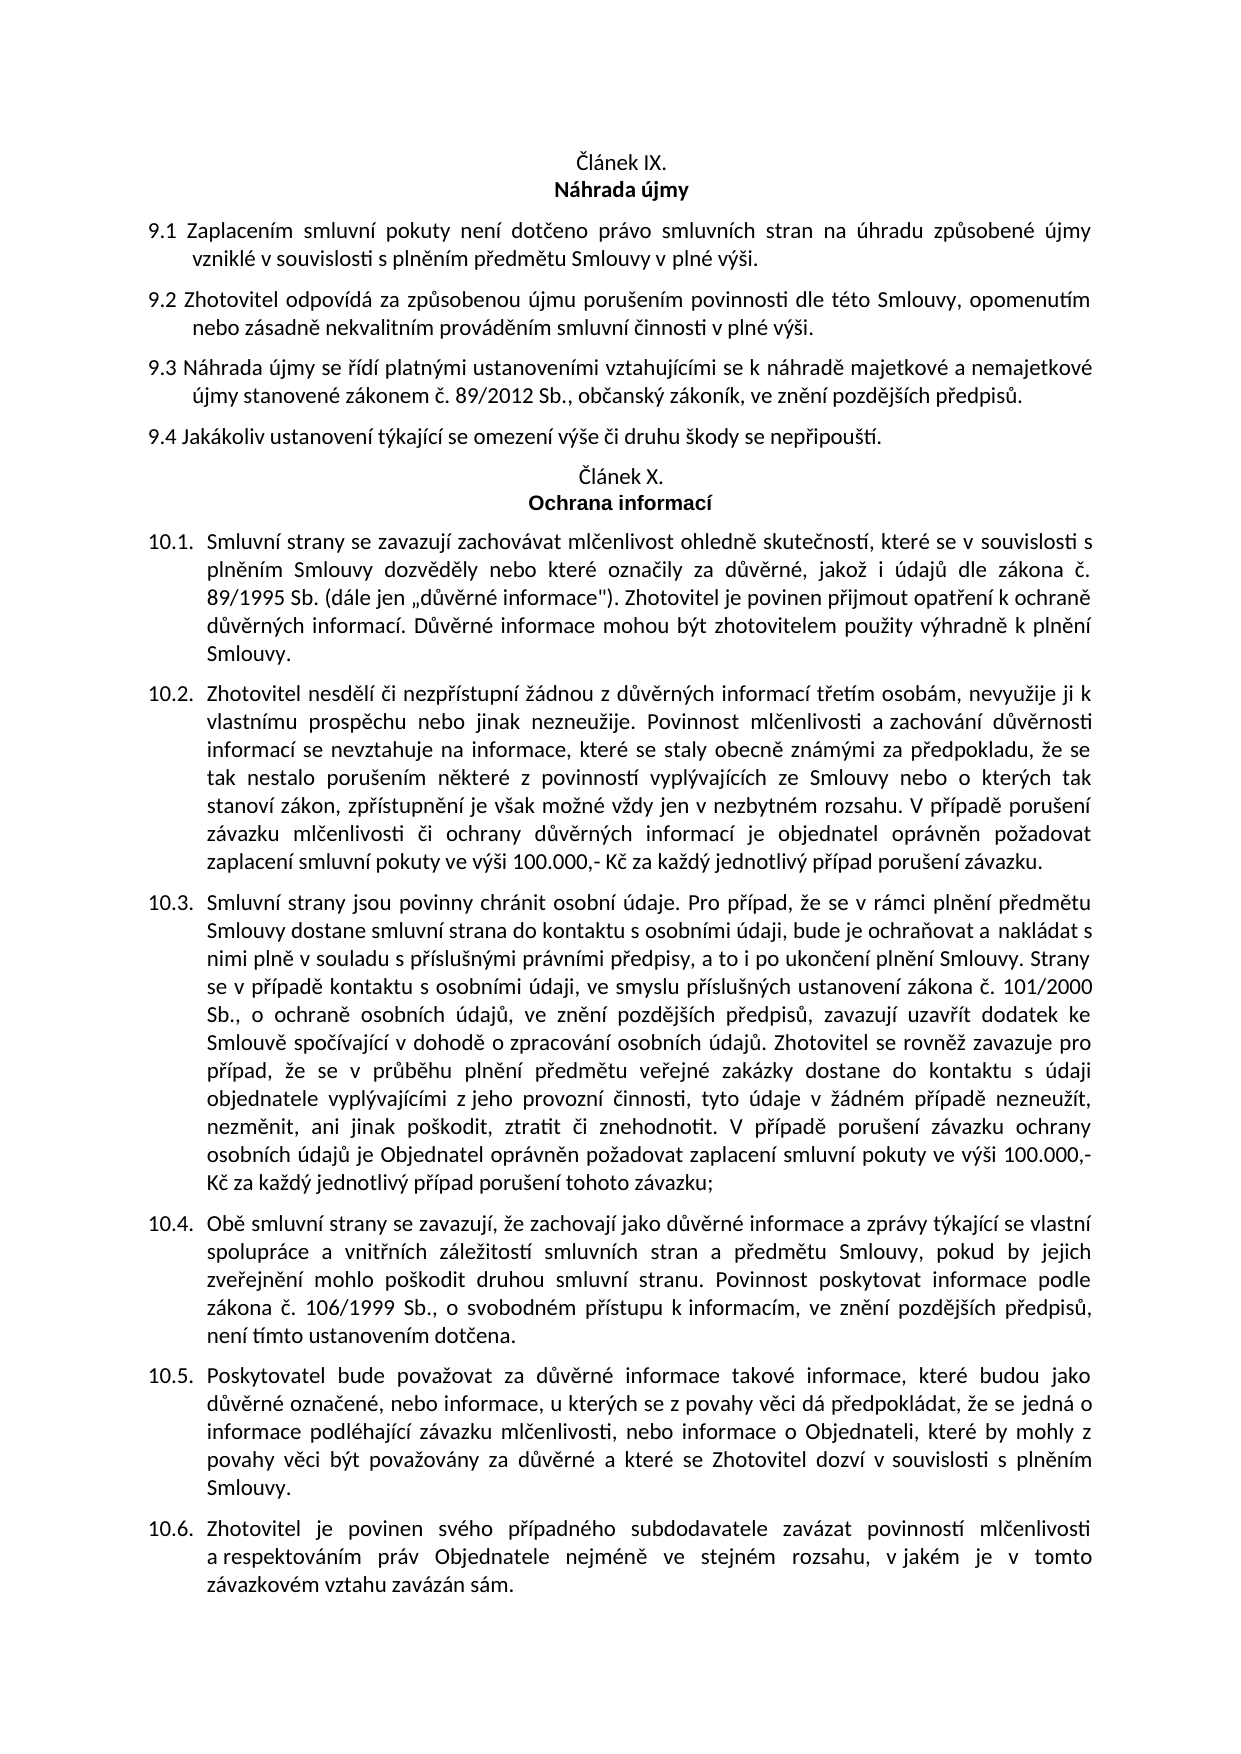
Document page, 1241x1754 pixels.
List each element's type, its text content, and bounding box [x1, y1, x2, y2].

text 9.1 Zaplacením smluvní pokuty není dotčeno právo smluvních stran na úhradu způsobené újmy vzniklé v souvislosti s plněním předmětu Smlouvy v plné výši. [148, 216, 1093, 272]
list Zhotovitel je povinen svého případného subdodavatele zavázat povinností mlčenlivosti a respektováním práv Objednatele nejméně ve stejném rozsahu, v jakém je v tomto závazkovém vztahu zavázán sám. [148, 1514, 1093, 1598]
text Článek IX. [148, 148, 1095, 176]
text 9.2 Zhotovitel odpovídá za způsobenou újmu porušením povinnosti dle této Smlouvy, opomenutím nebo zásadně nekvalitním prováděním smluvní činnosti v plné výši. [148, 285, 1093, 341]
text 9.4 Jakákoliv ustanovení týkající se omezení výše či druhu škody se nepřipouští. [148, 422, 1093, 450]
list Smluvní strany jsou povinny chránit osobní údaje. Pro případ, že se v rámci plnění předmětu Smlouvy dostane smluvní strana do kontaktu s osobními údaji, bude je ochraňovat a nakládat s nimi plně v souladu s příslušnými právními předpisy, a to i po ukončení plnění Smlouvy. Strany se v případě kontaktu s osobními údaji, ve smyslu příslušných ustanovení zákona č. 101/2000 Sb., o ochraně osobních údajů, ve znění pozdějších předpisů, zavazují uzavřít dodatek ke Smlouvě spočívající v dohodě o zpracování osobních údajů. Zhotovitel se rovněž zavazuje pro případ, že se v průběhu plnění předmětu veřejné zakázky dostane do kontaktu s údaji objednatele vyplývajícími z jeho provozní činnosti, tyto údaje v žádném případě nezneužít, nezměnit, ani jinak poškodit, ztratit či znehodnotit. V případě porušení závazku ochrany osobních údajů je Objednatel oprávněn požadovat zaplacení smluvní pokuty ve výši 100.000,- Kč za každý jednotlivý případ porušení tohoto závazku; [148, 888, 1093, 1196]
text 9.3 Náhrada újmy se řídí platnými ustanoveními vztahujícími se k náhradě majetkové a nemajetkové újmy stanovené zákonem č. 89/2012 Sb., občanský zákoník, ve znění pozdějších předpisů. [148, 353, 1093, 409]
list Poskytovatel bude považovat za důvěrné informace takové informace, které budou jako důvěrné označené, nebo informace, u kterých se z povahy věci dá předpokládat, že se jedná o informace podléhající závazku mlčenlivosti, nebo informace o Objednateli, které by mohly z povahy věci být považovány za důvěrné a které se Zhotovitel dozví v souvislosti s plněním Smlouvy. [148, 1361, 1093, 1501]
list Zhotovitel nesdělí či nezpřístupní žádnou z důvěrných informací třetím osobám, nevyužije ji k vlastnímu prospěchu nebo jinak nezneužije. Povinnost mlčenlivosti a zachování důvěrnosti informací se nevztahuje na informace, které se staly obecně známými za předpokladu, že se tak nestalo porušením některé z povinností vyplývajících ze Smlouvy nebo o kterých tak stanoví zákon, zpřístupnění je však možné vždy jen v nezbytném rozsahu. V případě porušení závazku mlčenlivosti či ochrany důvěrných informací je objednatel oprávněn požadovat zaplacení smluvní pokuty ve výši 100.000,- Kč za každý jednotlivý případ porušení závazku. [148, 679, 1093, 876]
list Smluvní strany se zavazují zachovávat mlčenlivost ohledně skutečností, které se v souvislosti s plněním Smlouvy dozvěděly nebo které označily za důvěrné, jakož i údajů dle zákona č. 89/1995 Sb. (dále jen „důvěrné informace"). Zhotovitel je povinen přijmout opatření k ochraně důvěrných informací. Důvěrné informace mohou být zhotovitelem použity výhradně k plnění Smlouvy. [148, 527, 1093, 667]
text Náhrada újmy [148, 176, 1095, 204]
text Článek X. [148, 462, 1095, 490]
text Ochrana informací [148, 490, 1093, 514]
list Obě smluvní strany se zavazují, že zachovají jako důvěrné informace a zprávy týkající se vlastní spolupráce a vnitřních záležitostí smluvních stran a předmětu Smlouvy, pokud by jejich zveřejnění mohlo poškodit druhou smluvní stranu. Povinnost poskytovat informace podle zákona č. 106/1999 Sb., o svobodném přístupu k informacím, ve znění pozdějších předpisů, není tímto ustanovením dotčena. [148, 1209, 1093, 1349]
